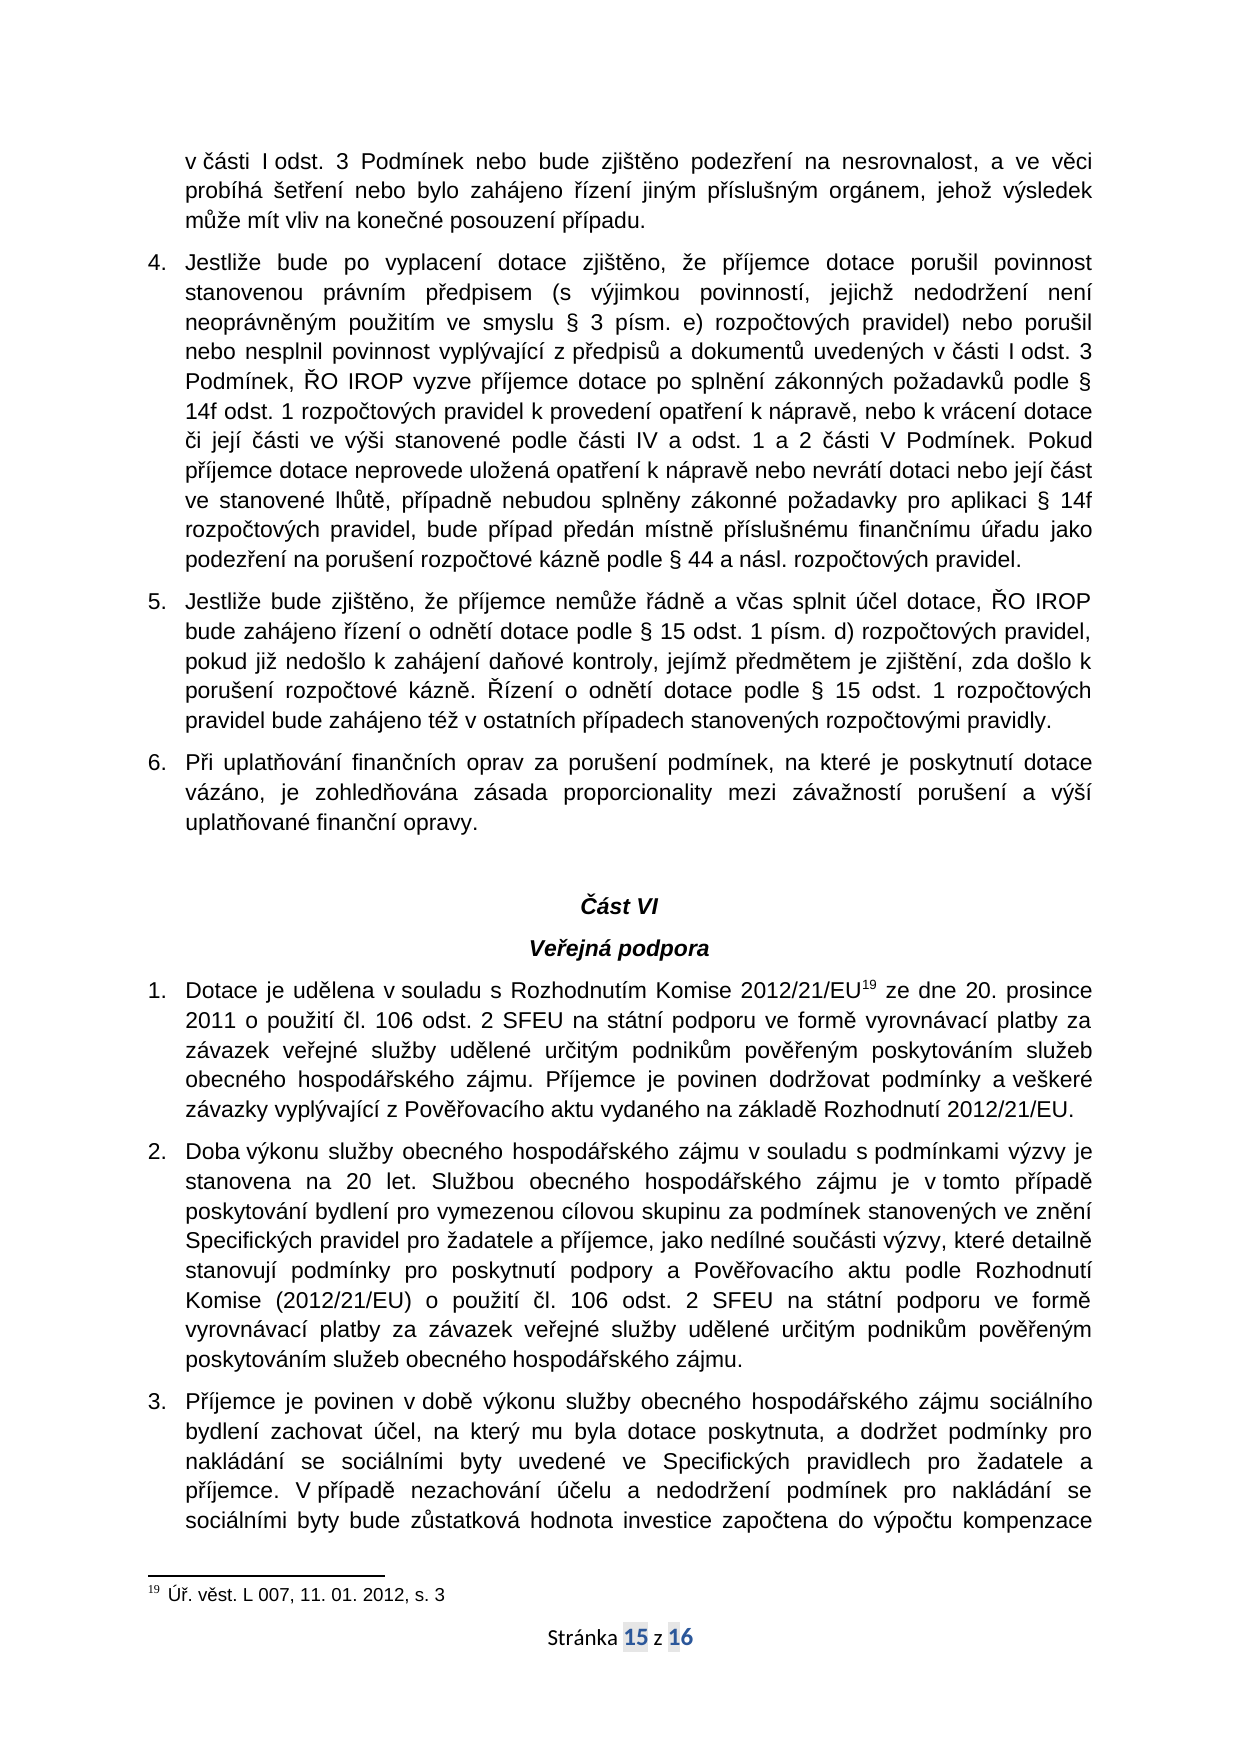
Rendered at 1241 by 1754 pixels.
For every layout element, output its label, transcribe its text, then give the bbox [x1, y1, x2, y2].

text Část VI [148, 893, 1093, 919]
list Jestliže bude zjištěno, že příjemce nemůže řádně a včas splnit účel dotace, ŘO IROP bude zahájeno řízení o odnětí dotace podle § 15 odst. 1 písm. d) rozpočtových pravidel, pokud již nedošlo k zahájení daňové kontroly, jejímž předmětem je zjištění, zda došlo k porušení rozpočtové kázně. Řízení o odnětí dotace podle § 15 odst. 1 rozpočtových pravidel bude zahájeno též v ostatních případech stanovených rozpočtovými pravidly. [148, 588, 1093, 733]
text Veřejná podpora [148, 935, 1093, 961]
list Dotace je udělena v souladu s Rozhodnutím Komise 2012/21/EU ze dne 20. prosince 2011 o použití čl. 106 odst. 2 SFEU na státní podporu ve formě vyrovnávací platby za závazek veřejné služby udělené určitým podnikům pověřeným poskytováním služeb obecného hospodářského zájmu. Příjemce je povinen dodržovat podmínky a veškeré závazky vyplývající z Pověřovacího aktu vydaného na základě Rozhodnutí 2012/21/EU. [148, 977, 1093, 1122]
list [148, 148, 1093, 233]
list Jestliže bude po vyplacení dotace zjištěno, že příjemce dotace porušil povinnost stanovenou právním předpisem (s výjimkou povinností, jejichž nedodržení není neoprávněným použitím ve smyslu § 3 písm. e) rozpočtových pravidel) nebo porušil nebo nesplnil povinnost vyplývající z předpisů a dokumentů uvedených v části I odst. 3 Podmínek, ŘO IROP vyzve příjemce dotace po splnění zákonných požadavků podle § 14f odst. 1 rozpočtových pravidel k provedení opatření k nápravě, nebo k vrácení dotace či její části ve výši stanovené podle části IV a odst. 1 a 2 části V Podmínek. Pokud příjemce dotace neprovede uložená opatření k nápravě nebo nevrátí dotaci nebo její část ve stanovené lhůtě, případně nebudou splněny zákonné požadavky pro aplikaci § 14f rozpočtových pravidel, bude případ předán místně příslušnému finančnímu úřadu jako podezření na porušení rozpočtové kázně podle § 44 a násl. rozpočtových pravidel. [148, 249, 1093, 572]
list Při uplatňování finančních oprav za porušení podmínek, na které je poskytnutí dotace vázáno, je zohledňována zásada proporcionality mezi závažností porušení a výší uplatňované finanční opravy. [148, 749, 1093, 835]
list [148, 1388, 1093, 1533]
list Doba výkonu služby obecného hospodářského zájmu v souladu s podmínkami výzvy je stanovena na 20 let. Službou obecného hospodářského zájmu je v tomto případě poskytování bydlení pro vymezenou cílovou skupinu za podmínek stanovených ve znění Specifických pravidel pro žadatele a příjemce, jako nedílné součásti výzvy, které detailně stanovují podmínky pro poskytnutí podpory a Pověřovacího aktu podle Rozhodnutí Komise (2012/21/EU) o použití čl. 106 odst. 2 SFEU na státní podporu ve formě vyrovnávací platby za závazek veřejné služby udělené určitým podnikům pověřeným poskytováním služeb obecného hospodářského zájmu. [148, 1138, 1093, 1372]
